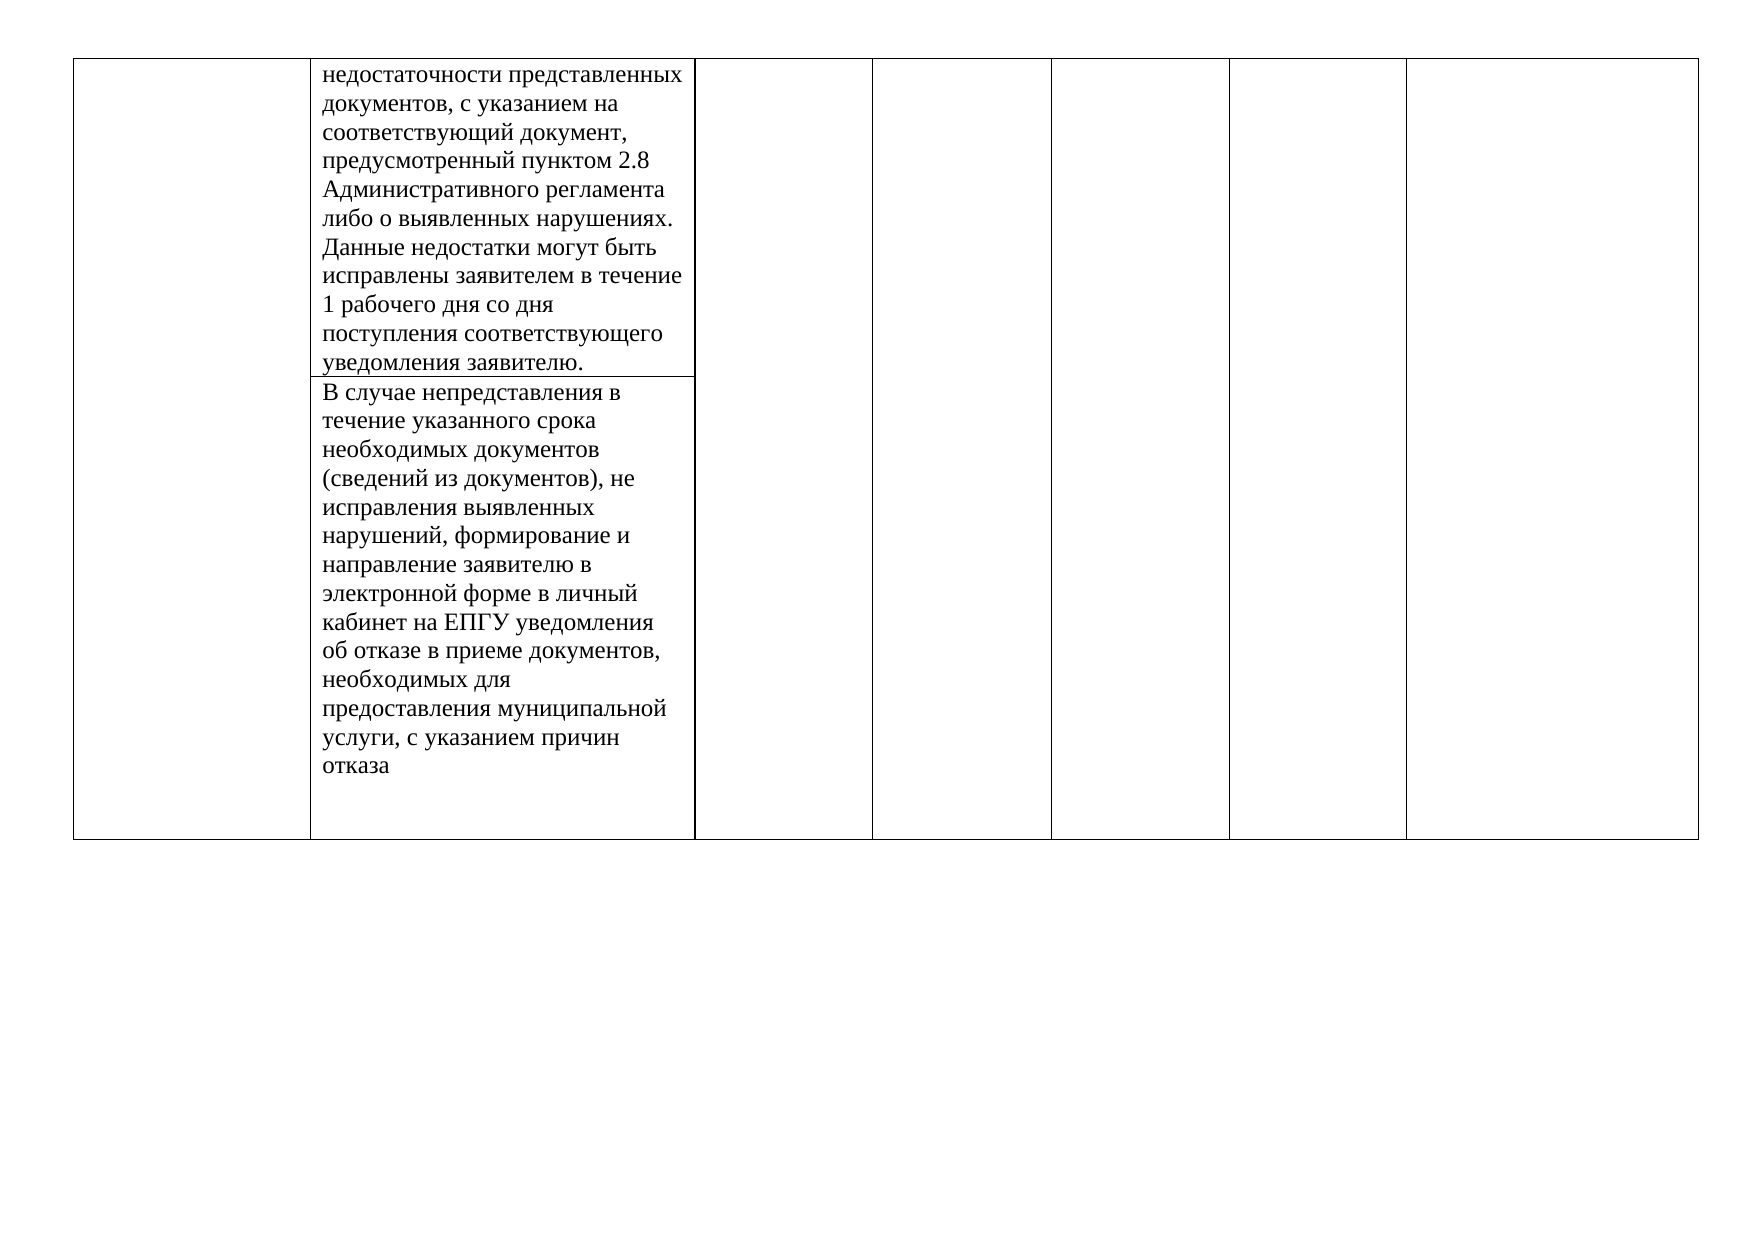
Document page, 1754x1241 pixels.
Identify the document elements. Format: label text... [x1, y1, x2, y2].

table_cell В случае непредставления в течение указанного срока необходимых документов (сведений из документов), не исправления выявленных нарушений, формирование и направление заявителю в электронной форме в личный кабинет на ЕПГУ уведомления об отказе в приеме документов, необходимых для предоставления муниципальной услуги, с указанием причин отказа [311, 377, 694, 839]
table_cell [311, 59, 694, 376]
table_cell [74, 59, 310, 839]
table_cell [1052, 59, 1229, 839]
table_cell [873, 59, 1051, 839]
table_cell [1230, 59, 1406, 839]
table_cell [1407, 59, 1698, 839]
table_cell [696, 59, 872, 839]
